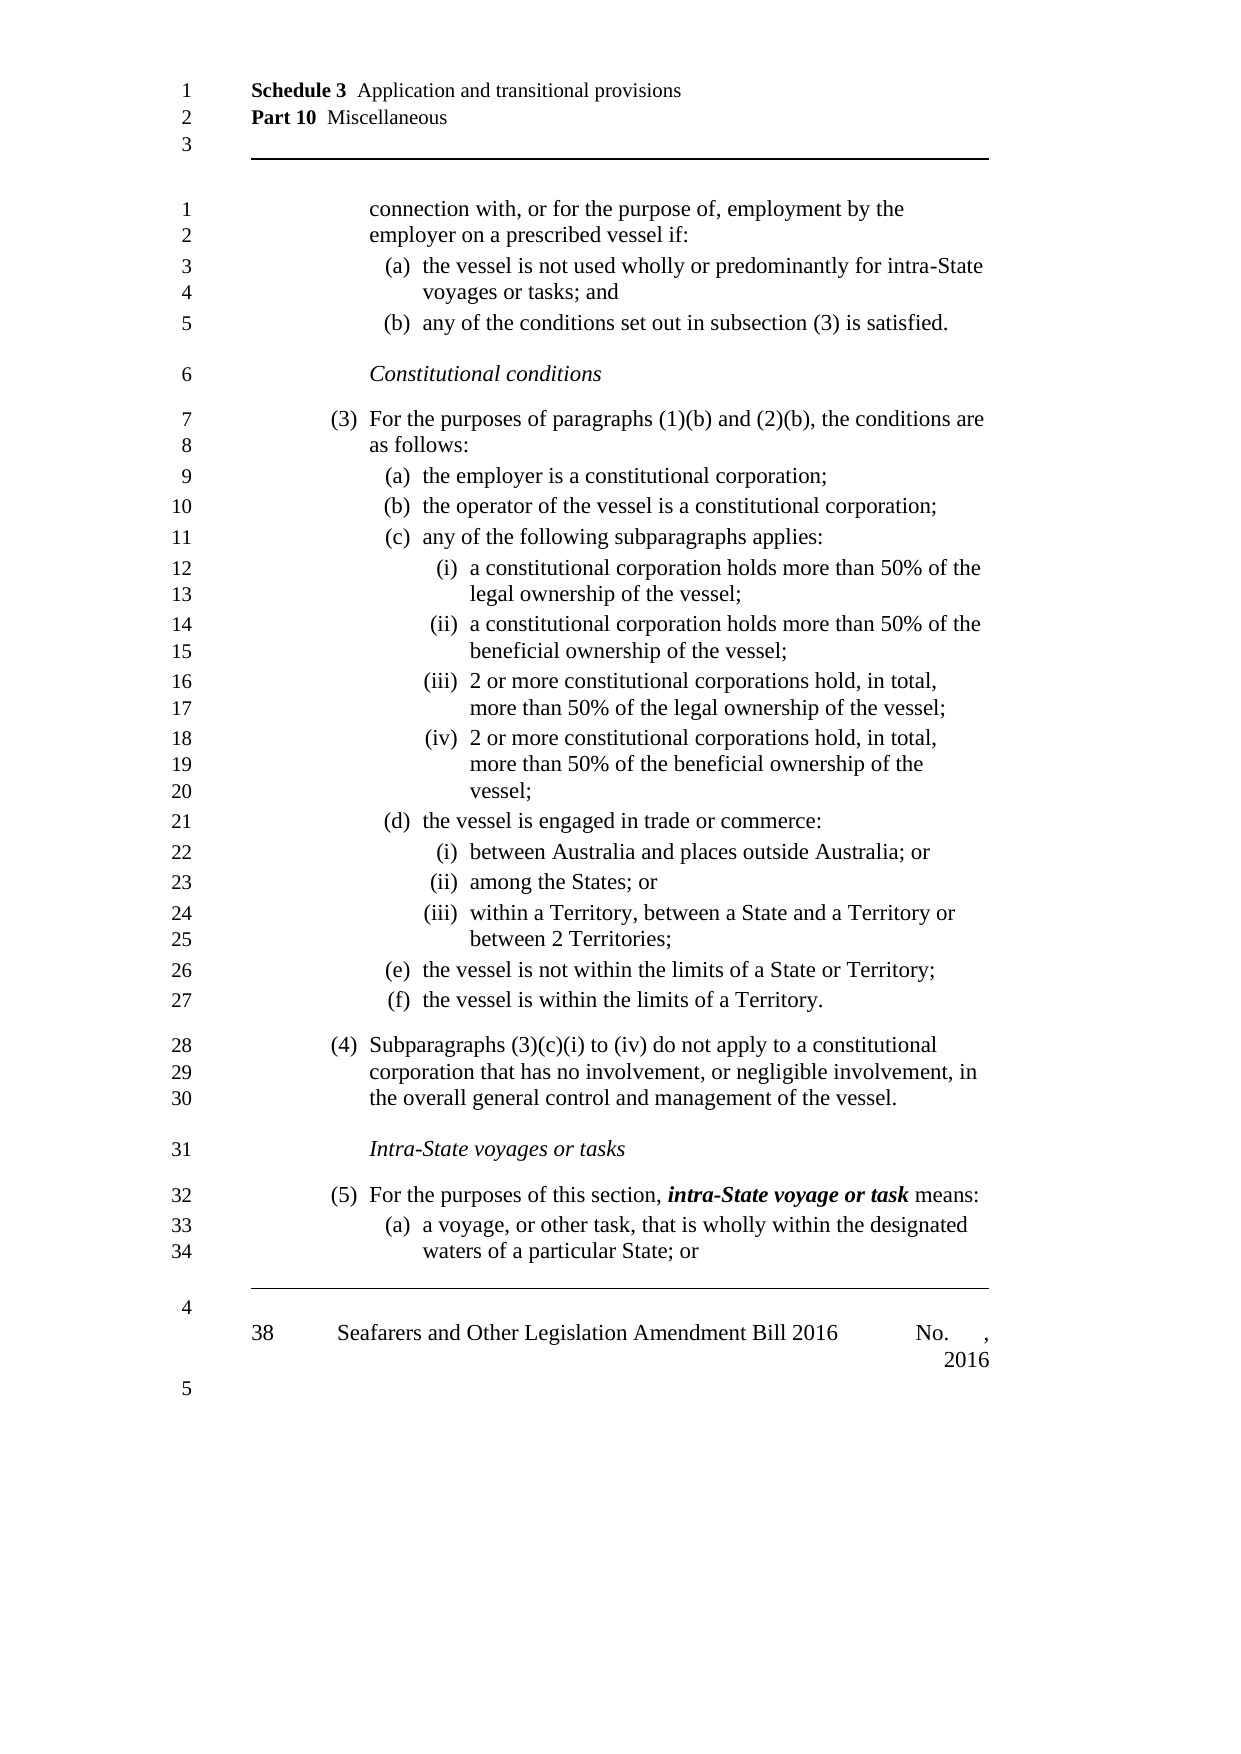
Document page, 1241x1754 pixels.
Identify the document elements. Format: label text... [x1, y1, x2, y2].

text (ii) a constitutional corporation holds more than 50% of the beneficial ownership of the vessel; [251, 610, 989, 663]
text (d) the vessel is engaged in trade or commerce: [251, 807, 989, 834]
text (b) the operator of the vessel is a constitutional corporation; [251, 492, 989, 519]
text (3) For the purposes of paragraphs (1)(b) and (2)(b), the conditions are as follows: [251, 405, 989, 458]
text Intra-State voyages or tasks [369, 1136, 989, 1162]
text (iv) 2 or more constitutional corporations hold, in total, more than 50% of the beneficial ownership of the vessel; [251, 724, 989, 803]
text Constitutional conditions [369, 360, 989, 386]
text (5) For the purposes of this section, intra-State voyage or task means: [251, 1181, 989, 1207]
text (4) Subparagraphs (3)(c)(i) to (iv) do not apply to a constitutional corporation that has no involvement, or negligible involvement, in the overall general control and management of the vessel. [251, 1031, 989, 1111]
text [251, 195, 989, 248]
text (iii) 2 or more constitutional corporations hold, in total, more than 50% of the legal ownership of the vessel; [251, 667, 989, 720]
text (a) the employer is a constitutional corporation; [251, 462, 989, 488]
text (a) the vessel is not used wholly or predominantly for intra-State voyages or tasks; and [251, 252, 989, 304]
text (i) a constitutional corporation holds more than 50% of the legal ownership of the vessel; [251, 553, 989, 606]
text (b) any of the conditions set out in subsection (3) is satisfied. [251, 309, 989, 335]
text (ii) among the States; or [251, 868, 989, 895]
text (f) the vessel is within the limits of a Territory. [251, 986, 989, 1013]
text (i) between Australia and places outside Australia; or [251, 838, 989, 864]
text (iii) within a Territory, between a State and a Territory or between 2 Territories; [251, 899, 989, 952]
text (a) a voyage, or other task, that is wholly within the designated waters of a particular State; or [251, 1211, 989, 1264]
text (e) the vessel is not within the limits of a State or Territory; [251, 956, 989, 982]
text (c) any of the following subparagraphs applies: [251, 523, 989, 549]
